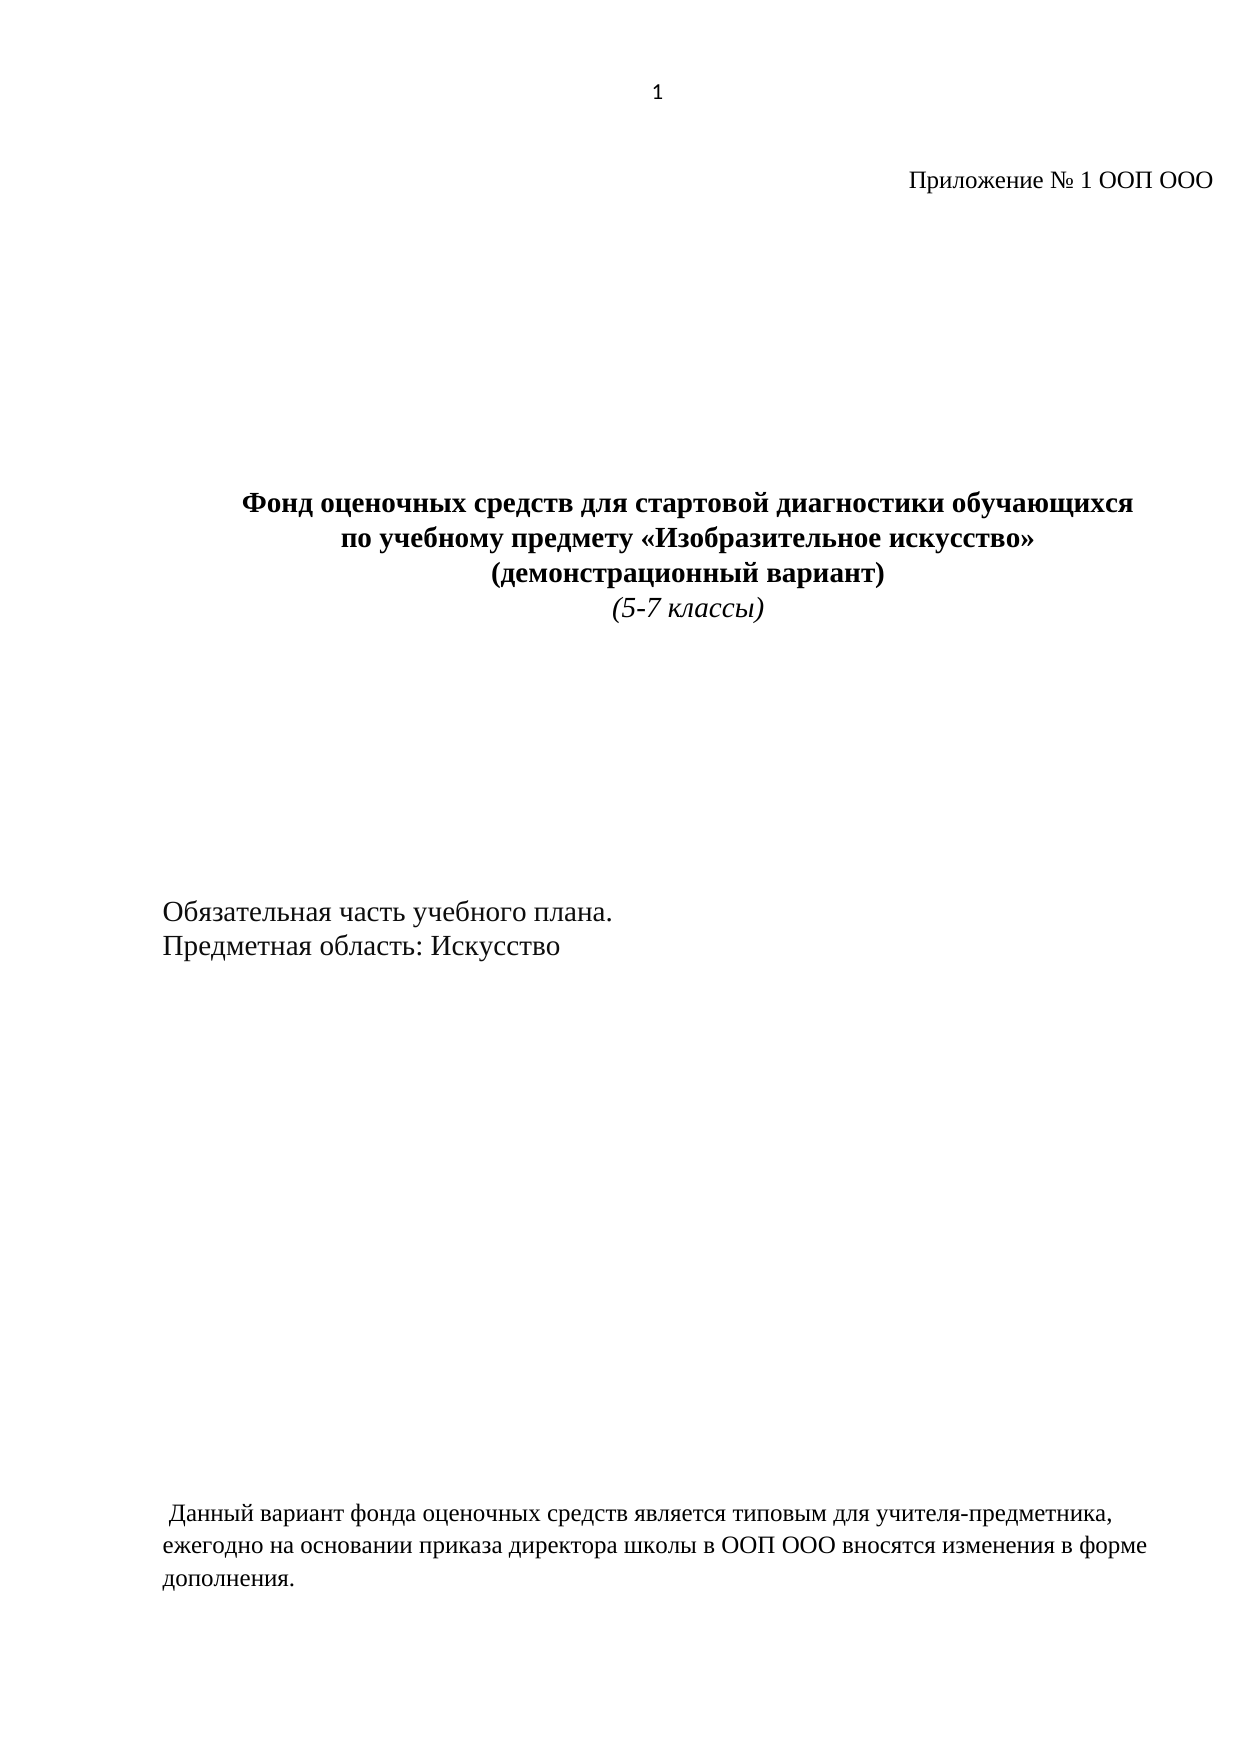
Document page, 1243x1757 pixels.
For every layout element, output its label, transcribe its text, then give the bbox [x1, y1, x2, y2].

text Приложение № 1 ООП ООО [162, 165, 1213, 193]
text по учебному предмету «Изобразительное искусство» [162, 520, 1213, 554]
text (5-7 классы) [162, 591, 1213, 624]
text Предметная область: Искусство [162, 928, 1213, 961]
text Обязательная часть учебного плана. [162, 894, 1213, 928]
text (демонстрационный вариант) [162, 555, 1213, 589]
text Данный вариант фонда оценочных средств является типовым для учителя-предметника, ежегодно на основании приказа директора школы в ООП ООО вносятся изменения в форме дополнения. [162, 1498, 1213, 1592]
text Фонд оценочных средств для стартовой диагностики обучающихся [162, 485, 1213, 518]
